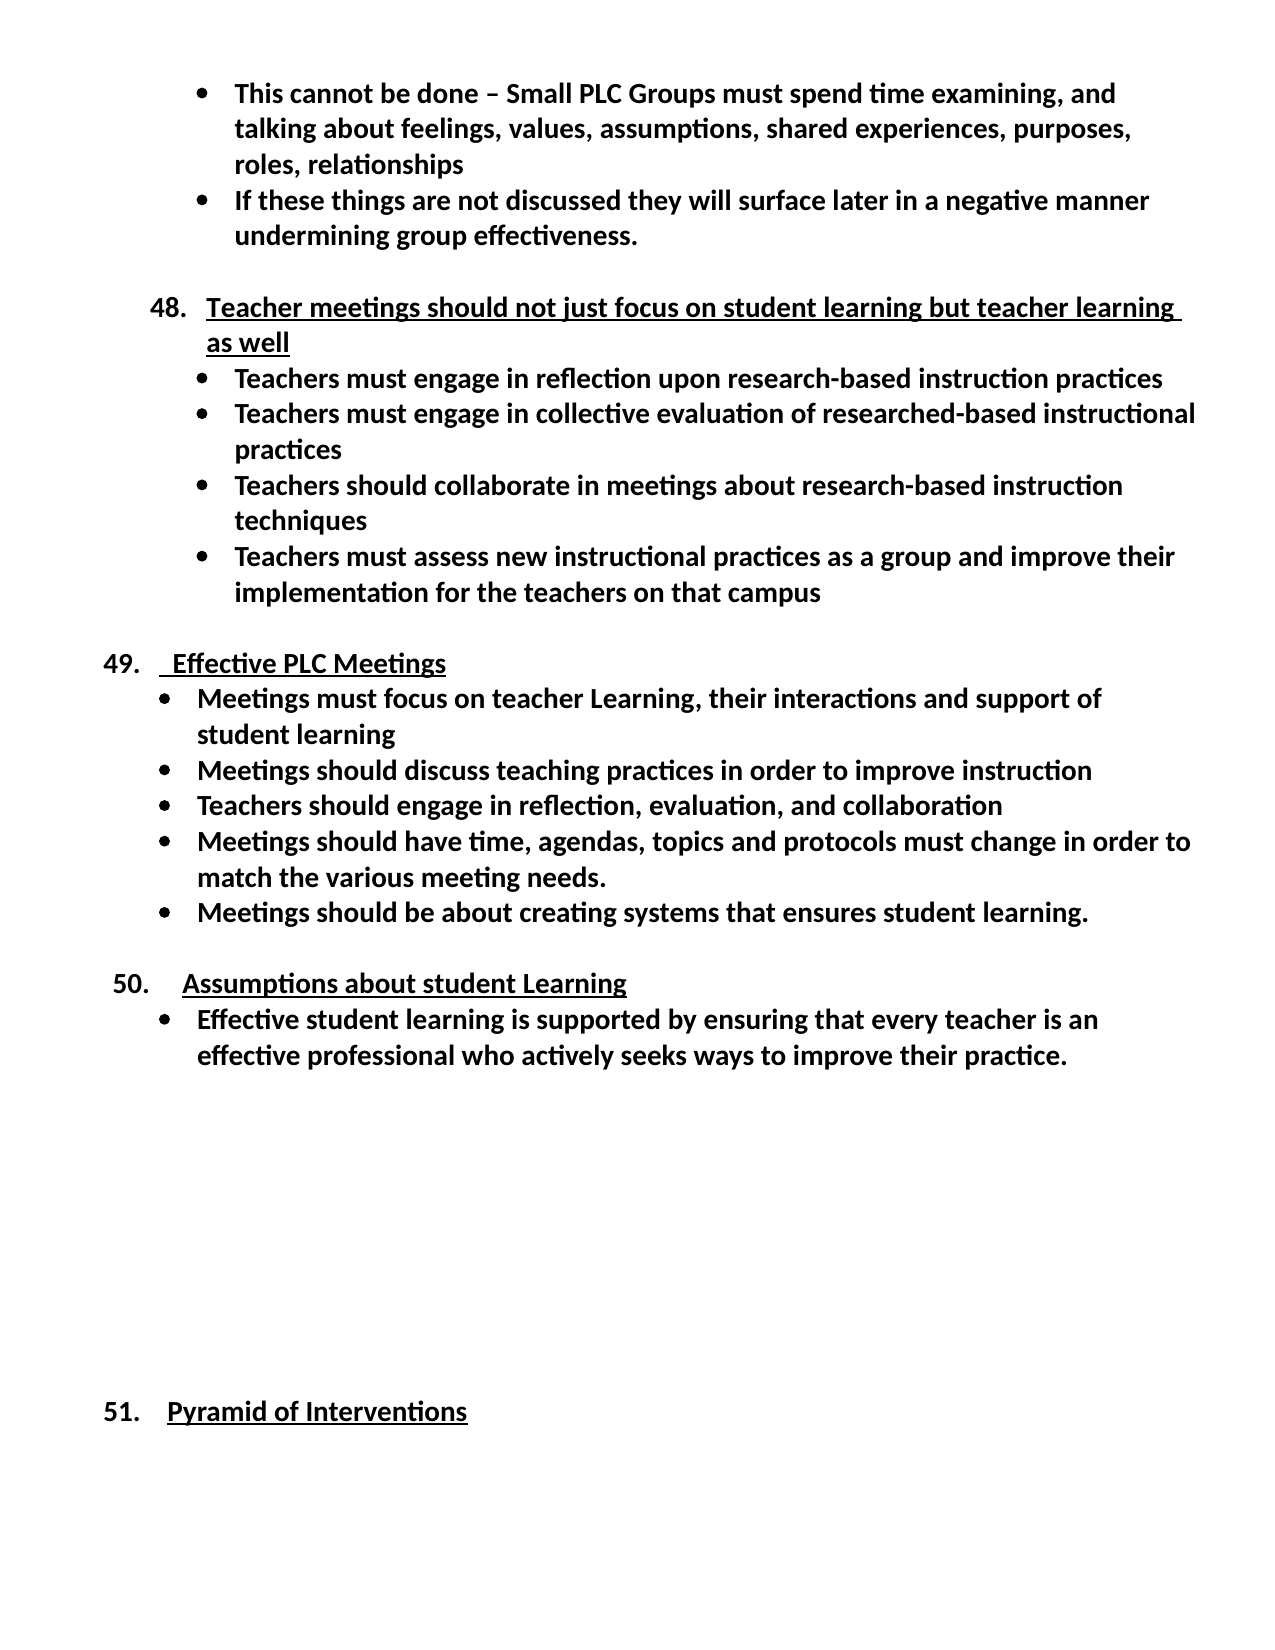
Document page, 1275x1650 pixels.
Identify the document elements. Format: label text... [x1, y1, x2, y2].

list Effective PLC Meetings [103, 645, 1200, 681]
list Teachers should engage in reflection, evaluation, and collaboration [159, 787, 1200, 823]
list Meetings should be about creating systems that ensures student learning. [159, 894, 1200, 930]
list Teacher meetings should not just focus on student learning but teacher learning as well [150, 289, 1200, 360]
list Meetings should discuss teaching practices in order to improve instruction [159, 752, 1200, 787]
list Teachers must engage in collective evaluation of researched-based instructional practices [197, 396, 1200, 467]
list Meetings should have time, agendas, topics and protocols must change in order to match the various meeting needs. [159, 823, 1200, 894]
list Meetings must focus on teacher Learning, their interactions and support of student learning [159, 681, 1200, 752]
list Pyramid of Interventions [103, 1393, 1200, 1429]
list If these things are not discussed they will surface later in a negative manner undermining group effectiveness. [197, 182, 1200, 253]
list Effective student learning is supported by ensuring that every teacher is an effective professional who actively seeks ways to improve their practice. [159, 1001, 1200, 1072]
list Teachers should collaborate in meetings about research-based instruction techniques [197, 467, 1200, 538]
list Teachers must assess new instructional practices as a group and improve their implementation for the teachers on that campus [197, 538, 1200, 609]
list This cannot be done – Small PLC Groups must spend time examining, and talking about feelings, values, assumptions, shared experiences, purposes, roles, relationships [197, 75, 1200, 182]
list Assumptions about student Learning [112, 966, 1200, 1001]
list Teachers must engage in reflection upon research-based instruction practices [197, 360, 1200, 396]
